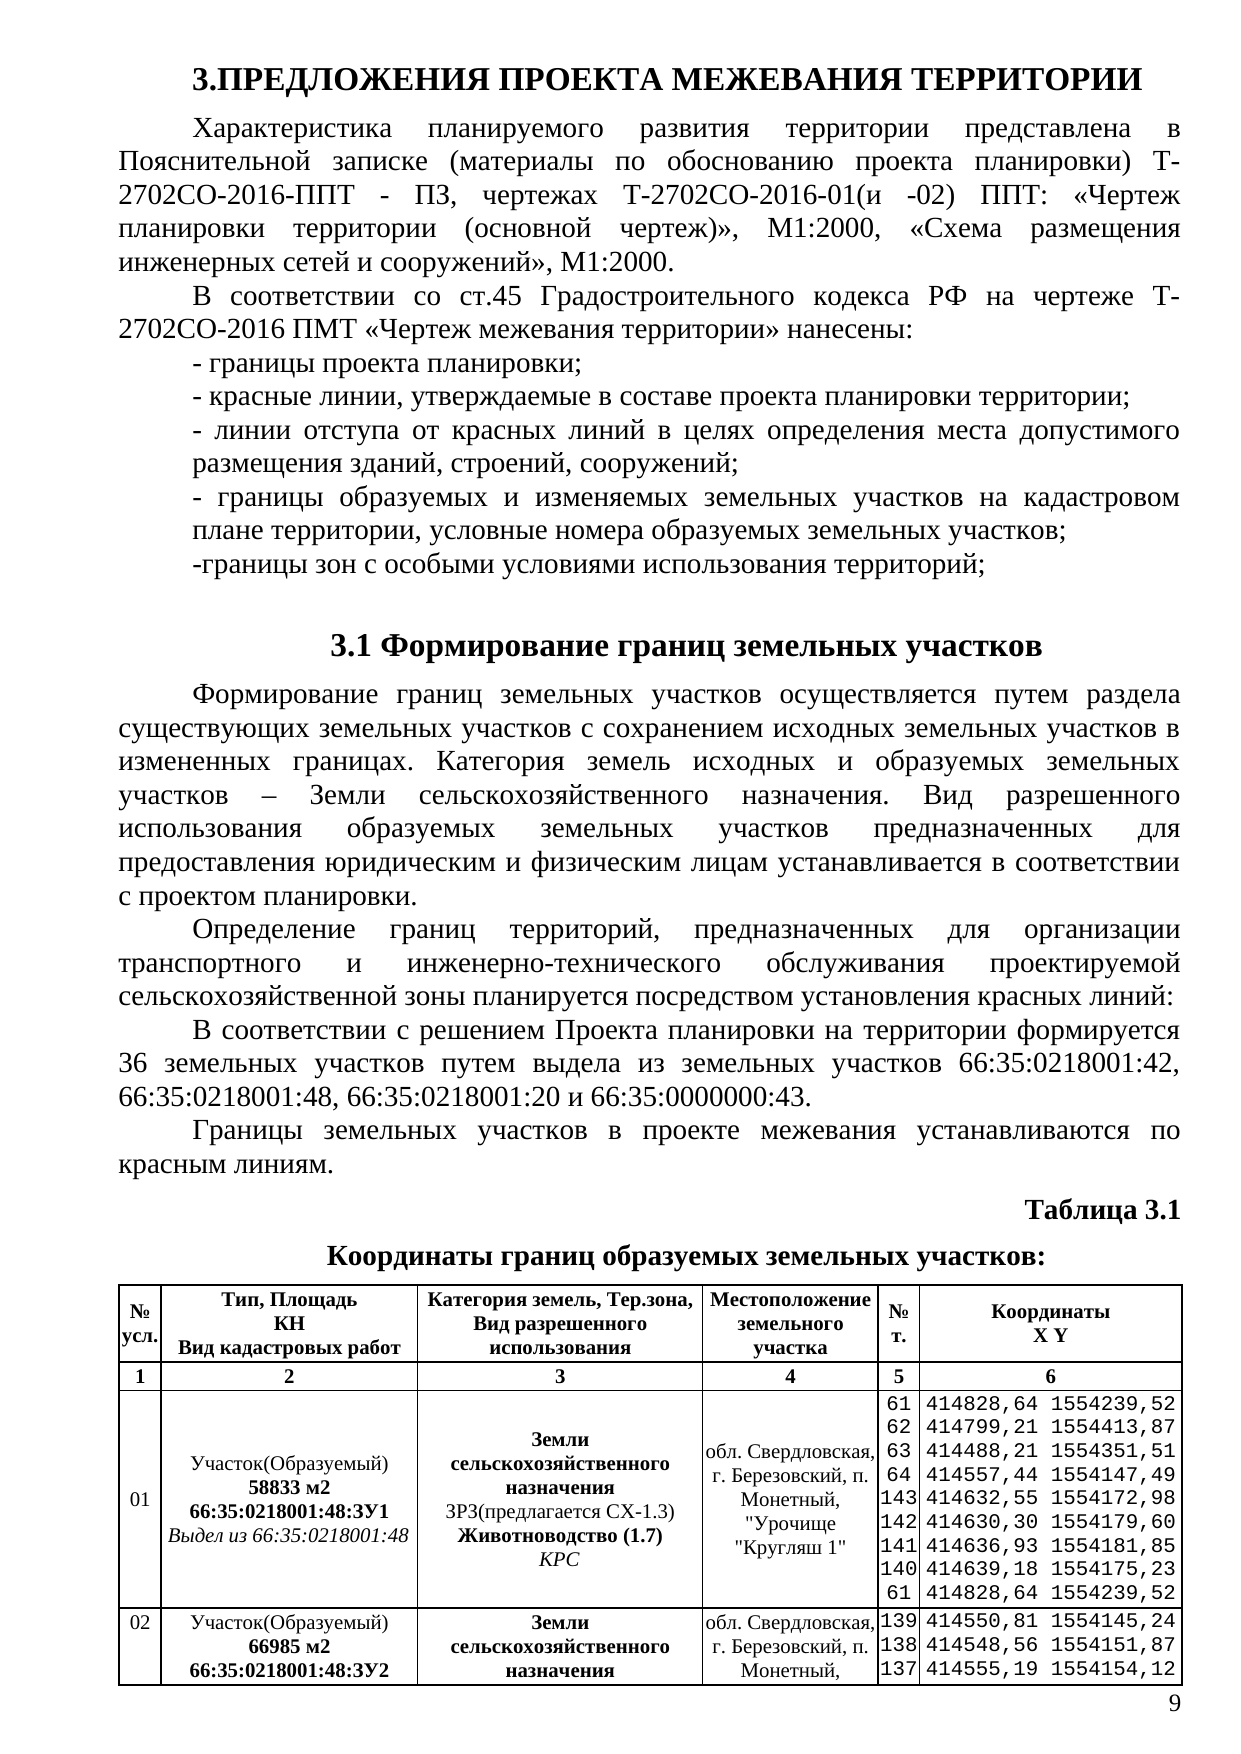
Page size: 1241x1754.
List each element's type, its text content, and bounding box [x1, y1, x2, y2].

text - красные линии, утверждаемые в составе проекта планировки территории; [118, 378, 1181, 412]
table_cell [418, 1609, 702, 1684]
text Характеристика планируемого развития территории представлена в Пояснительной записке (материалы по обоснованию проекта планировки) Т-2702СО-2016-ППТ - ПЗ, чертежах Т-2702СО-2016-01(и -02) ППТ: «Чертеж планировки территории (основной чертеж)», М1:2000, «Схема размещения инженерных сетей и сооружений», М1:2000. [118, 110, 1181, 278]
table_header Местоположение земельного участка [703, 1286, 877, 1361]
table_header Категория земель, Тер.зона, Вид разрешенного использования [418, 1286, 702, 1361]
text - границы проекта планировки; [118, 345, 1181, 378]
table_cell 3 [418, 1363, 702, 1390]
text Таблица 3.1 [118, 1192, 1181, 1226]
text Координаты границ образуемых земельных участков: [192, 1238, 1181, 1272]
text 3.1 Формирование границ земельных участков [192, 626, 1181, 664]
table_cell 02 [120, 1609, 160, 1684]
table_cell 4 [703, 1363, 877, 1390]
table_cell 2 [162, 1363, 417, 1390]
table_header Координаты X Y [920, 1286, 1181, 1361]
text В соответствии с решением Проекта планировки на территории формируется 36 земельных участков путем выдела из земельных участков 66:35:0218001:42, 66:35:0218001:48, 66:35:0218001:20 и 66:35:0000000:43. [118, 1012, 1181, 1112]
table_header № т. [879, 1286, 919, 1361]
text 3.ПРЕДЛОЖЕНИЯ ПРОЕКТА МЕЖЕВАНИЯ ТЕРРИТОРИИ [192, 59, 1181, 97]
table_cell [703, 1609, 877, 1684]
text -границы зон с особыми условиями использования территорий; [118, 546, 1181, 579]
table_cell 6 [920, 1363, 1181, 1390]
table_cell Участок(Образуемый) 58833 м2 66:35:0218001:48:ЗУ1 Выдел из 66:35:0218001:48 [162, 1391, 417, 1607]
table_cell 414828,64 1554239,52 414799,21 1554413,87 414488,21 1554351,51 414557,44 1554147,49 414632,55 1554172,98 414630,30 1554179,60 414636,93 1554181,85 414639,18 1554175,23 414828,64 1554239,52 [920, 1391, 1181, 1607]
table_cell 61 62 63 64 143 142 141 140 61 [879, 1391, 919, 1607]
text Определение границ территорий, предназначенных для организации транспортного и инженерно-технического обслуживания проектируемой сельскохозяйственной зоны планируется посредством установления красных линий: [118, 911, 1181, 1012]
text - границы образуемых и изменяемых земельных участков на кадастровом плане территории, условные номера образуемых земельных участков; [192, 479, 1181, 546]
table_cell 139 138 137 63 65 66 139 [879, 1609, 919, 1684]
table_cell 01 [120, 1391, 160, 1607]
table_cell обл. Свердловская, г. Березовский, п. Монетный, "Урочище "Кругляш 1" [703, 1391, 877, 1607]
text Формирование границ земельных участков осуществляется путем раздела существующих земельных участков с сохранением исходных земельных участков в измененных границах. Категория земель исходных и образуемых земельных участков – Земли сельскохозяйственного назначения. Вид разрешенного использования образуемых земельных участков предназначенных для предоставления юридическим и физическим лицам устанавливается в соответствии с проектом планировки. [118, 676, 1181, 911]
text Границы земельных участков в проекте межевания устанавливаются по красным линиям. [118, 1112, 1181, 1179]
table_header № усл. [120, 1286, 160, 1361]
table_header Тип, Площадь КН Вид кадастровых работ [162, 1286, 417, 1361]
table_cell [162, 1609, 417, 1684]
text - линии отступа от красных линий в целях определения места допустимого размещения зданий, строений, сооружений; [192, 412, 1181, 479]
text В соответствии со ст.45 Градостроительного кодекса РФ на чертеже Т-2702СО-2016 ПМТ «Чертеж межевания территории» нанесены: [118, 278, 1181, 345]
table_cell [920, 1609, 1181, 1684]
table_cell 5 [879, 1363, 919, 1390]
table_cell Земли сельскохозяйственного назначения ЗРЗ(предлагается СХ-1.3) Животноводство (1.7) КРС [418, 1391, 702, 1607]
table_cell 1 [120, 1363, 160, 1390]
